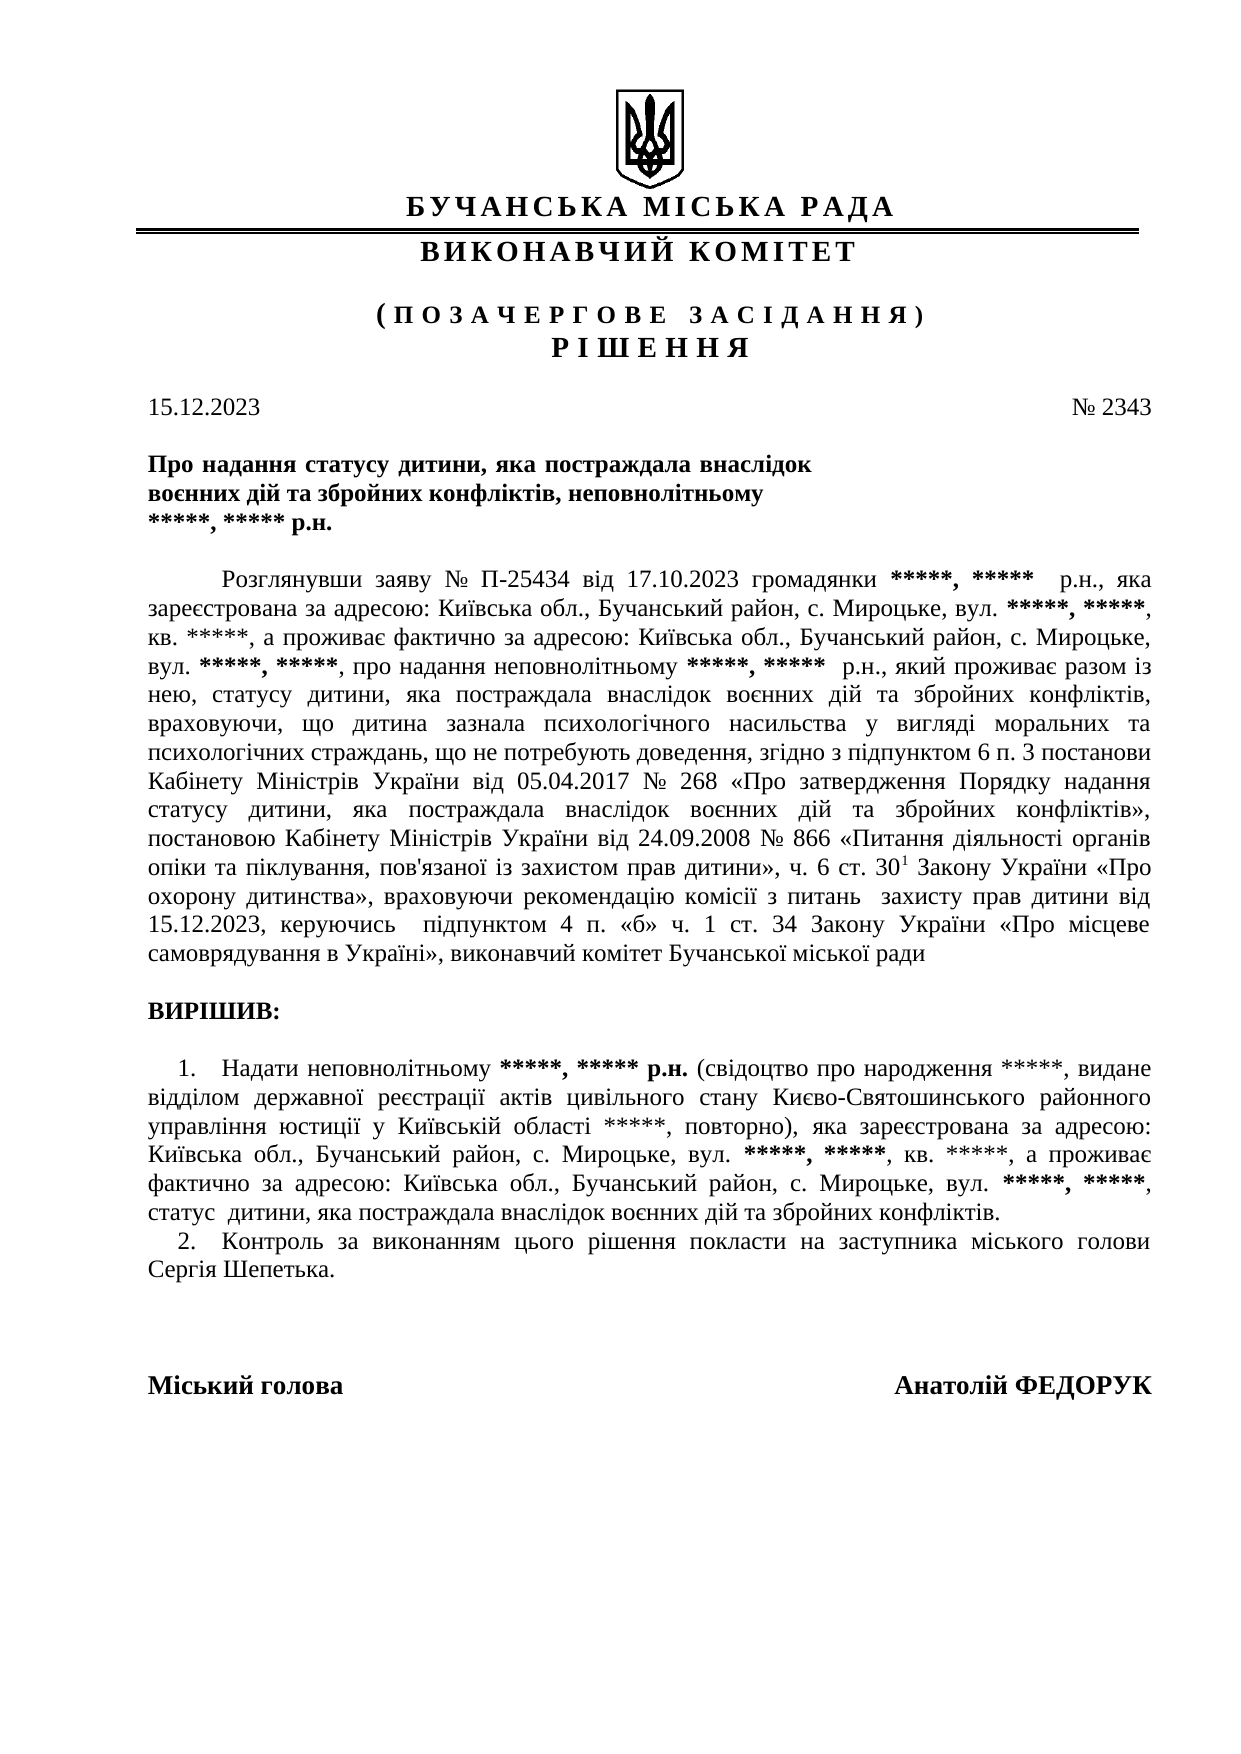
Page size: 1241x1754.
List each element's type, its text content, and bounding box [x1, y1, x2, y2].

list Контроль за виконанням цього рішення покласти на заступника міського голови Сергія Шепетька. [148, 1226, 1152, 1283]
text (ПОЗАЧЕРГОВЕ ЗАСІДАННЯ) [148, 296, 1152, 330]
table_header ВИКОНАВЧИЙ КОМІТЕТ [136, 234, 1139, 296]
text БУЧАНСЬКА МІСЬКА РАДА [148, 189, 1152, 223]
text Про надання статусу дитини, яка постраждала внаслідок воєнних дій та збройних конфліктів, неповнолітньому [148, 449, 812, 507]
table_header Анатолій ФЕДОРУК [650, 1370, 1163, 1401]
text *****, ***** р.н. [148, 507, 812, 536]
table_header Міський голова [136, 1370, 649, 1401]
picture [614, 88, 685, 189]
list Надати неповнолітньому *****, ***** р.н. (свідоцтво про народження *****, видане відділом державної реєстрації актів цивільного стану Києво-Святошинського районного управління юстиції у Київській області *****, повторно), яка зареєстрована за адресою: Київська обл., Бучанський район, с. Мироцьке, вул. *****, *****, кв. *****, а проживає фактично за адресою: Київська обл., Бучанський район, с. Мироцьке, вул. *****, *****, статус дитини, яка постраждала внаслідок воєнних дій та збройних конфліктів. [148, 1053, 1152, 1226]
table_header № 2343 [650, 392, 1163, 421]
text Розглянувши заяву № П-25434 від 17.10.2023 громадянки *****, ***** р.н., яка зареєстрована за адресою: Київська обл., Бучанський район, с. Мироцьке, вул. *****, *****, кв. *****, а проживає фактично за адресою: Київська обл., Бучанський район, с. Мироцьке, вул. *****, *****, про надання неповнолітньому *****, ***** р.н., який проживає разом із нею, статусу дитини, яка постраждала внаслідок воєнних дій та збройних конфліктів, враховуючи, що дитина зазнала психологічного насильства у вигляді моральних та психологічних страждань, що не потребують доведення, згідно з підпунктом 6 п. 3 постанови Кабінету Міністрів України від 05.04.2017 № 268 «Про затвердження Порядку надання статусу дитини, яка постраждала внаслідок воєнних дій та збройних конфліктів», постановою Кабінету Міністрів України від 24.09.2008 № 866 «Питання діяльності органів опіки та піклування, пов'язаної із захистом прав дитини», ч. 6 ст. 301 Закону України «Про охорону дитинства», враховуючи рекомендацію комісії з питань захисту прав дитини від 15.12.2023, керуючись підпунктом 4 п. «б» ч. 1 ст. 34 Закону України «Про місцеве самоврядування в Україні», виконавчий комітет Бучанської міської ради [148, 564, 1152, 967]
text РІШЕННЯ [148, 330, 1152, 363]
table_header 15.12.2023 [136, 392, 649, 421]
text ВИРІШИВ: [148, 996, 1152, 1024]
